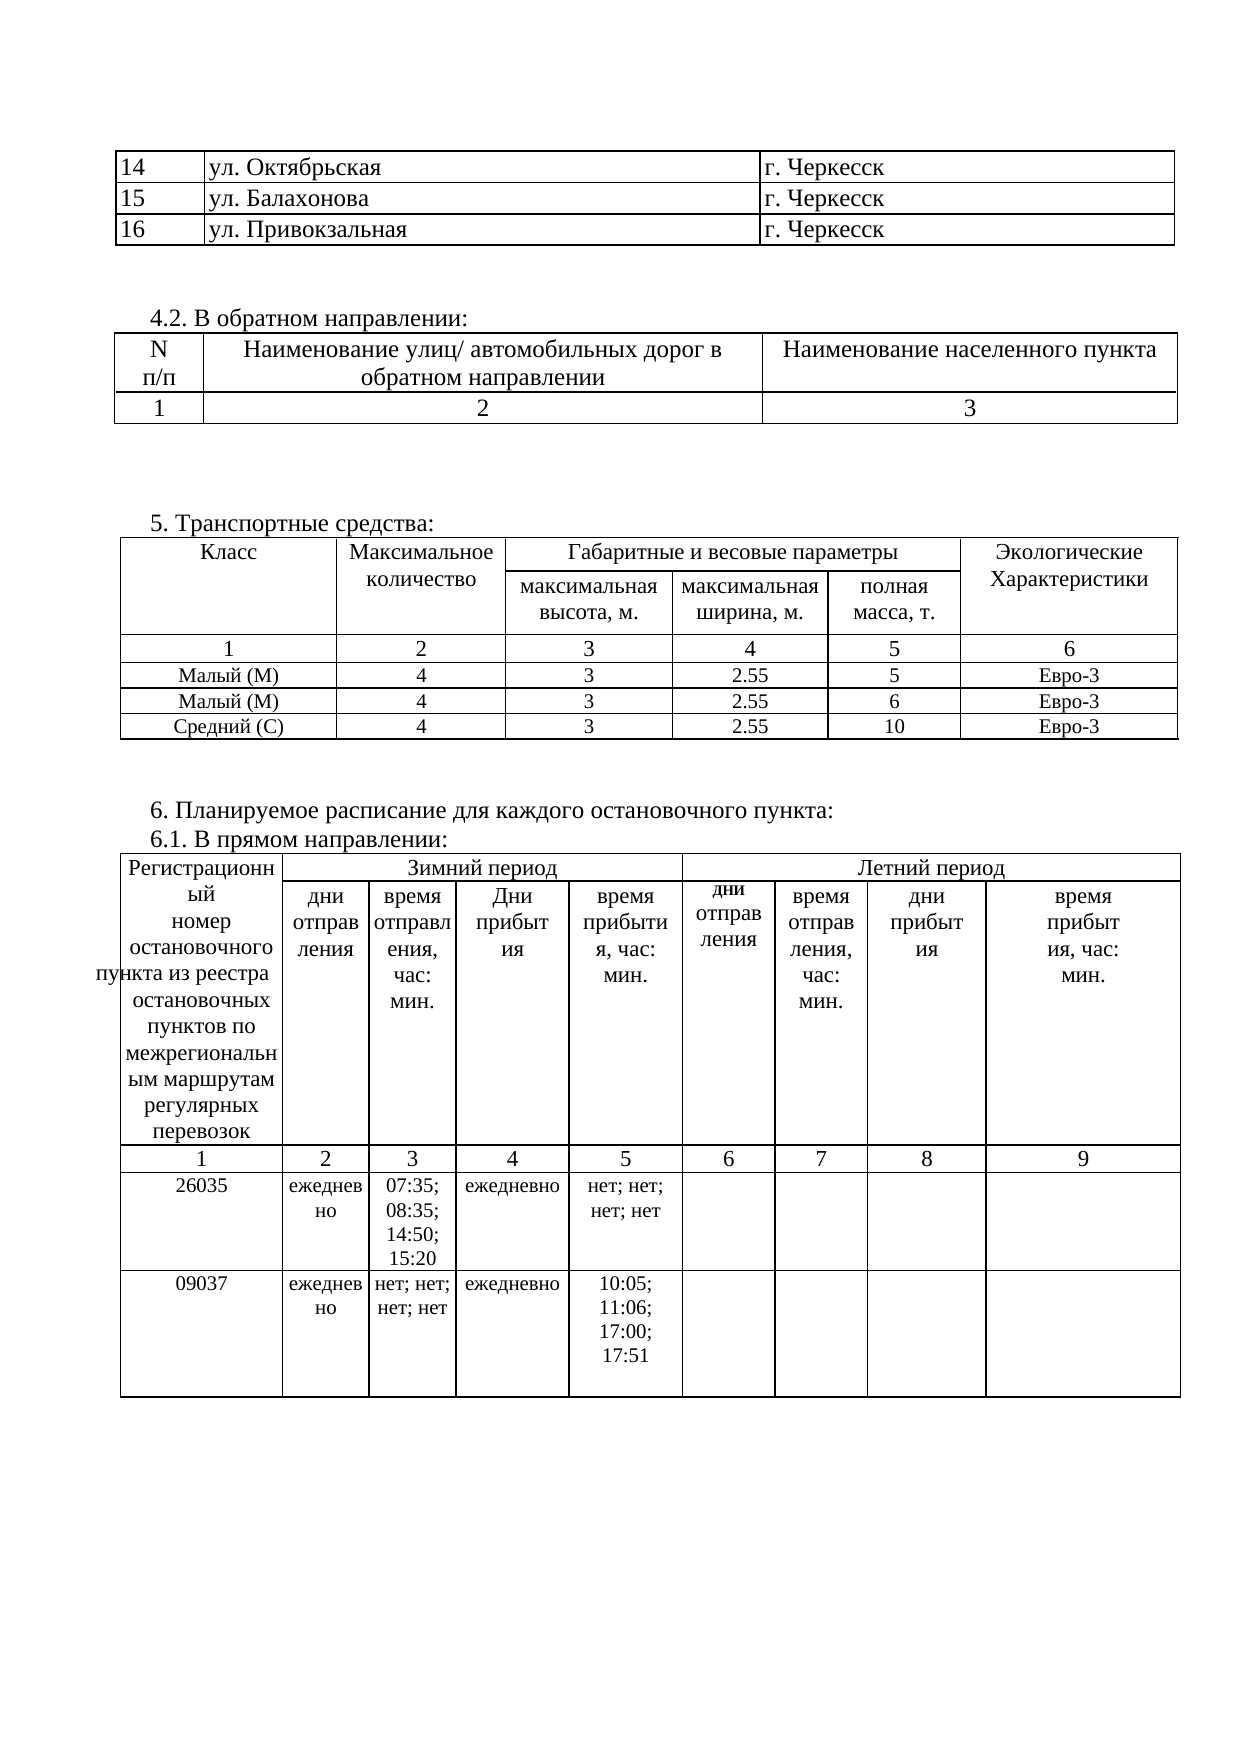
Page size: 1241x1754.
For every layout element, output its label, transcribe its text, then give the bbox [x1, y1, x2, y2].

table_cell [987, 1173, 1180, 1270]
table_cell 2.55 [673, 689, 827, 713]
table_cell 09037 [121, 1271, 282, 1396]
table_cell полная масса, т. [829, 572, 960, 633]
table_cell 4 [337, 689, 505, 713]
table_cell ежедневно [283, 1271, 368, 1396]
text 5. Транспортные средства: [150, 508, 1090, 537]
table_cell 7 [776, 1146, 867, 1172]
table_cell г. Черкесск [761, 183, 1174, 213]
table_cell 3 [763, 391, 1177, 423]
table_cell 3 [506, 635, 672, 661]
table_cell нет; нет; нет; нет [570, 1173, 682, 1270]
table_cell нет; нет; нет; нет [370, 1271, 455, 1396]
table_cell ежедневно [457, 1271, 568, 1396]
table_cell максимальная ширина, м. [673, 572, 827, 633]
table_cell 9 [987, 1146, 1180, 1172]
table_cell время прибыт ия, час: мин. [987, 882, 1180, 1144]
table_cell 2 [337, 635, 505, 661]
table_cell 5 [829, 663, 960, 687]
table_cell Евро-3 [961, 689, 1177, 713]
table_cell время отправл ения, час: мин. [370, 882, 455, 1144]
table_cell 6 [683, 1146, 774, 1172]
table_cell дни отправ ления [283, 882, 368, 1144]
table_cell 4 [457, 1146, 568, 1172]
table_cell 3 [506, 663, 672, 687]
table_cell [868, 1271, 985, 1396]
table_cell ДНИ отправ ления [683, 882, 774, 1144]
table_cell 3 [506, 689, 672, 713]
table_cell 14 [117, 152, 204, 181]
table_cell [683, 1271, 774, 1396]
table_cell 1 [121, 1146, 282, 1172]
table_cell 2 [204, 393, 762, 423]
table_cell 16 [117, 215, 204, 244]
table_cell 10 [829, 714, 960, 738]
table_cell ул. Октябрьская [205, 152, 759, 181]
table_cell 15 [117, 183, 204, 213]
table_cell время прибыти я, час: мин. [570, 882, 682, 1144]
table_cell 4 [337, 714, 505, 738]
table_cell ул. Балахонова [205, 183, 759, 213]
table_cell Малый (М) [121, 663, 336, 687]
table_cell 07:35; 08:35; 14:50; 15:20 [370, 1173, 455, 1270]
table_cell Средний (С) [121, 714, 336, 738]
table_cell максимальная высота, м. [506, 572, 672, 633]
table_cell 1 [115, 392, 203, 423]
table_cell 6 [829, 689, 960, 713]
table_cell [683, 1173, 774, 1270]
text 4.2. В обратном направлении: [150, 303, 1090, 332]
table_cell 3 [506, 714, 672, 738]
table_cell Евро-3 [961, 663, 1177, 687]
text 6. Планируемое расписание для каждого остановочного пункта: [150, 795, 1090, 824]
table_header Зимний период [283, 854, 682, 880]
table_header Экологические Характеристики [961, 538, 1177, 633]
table_cell Евро-3 [961, 714, 1177, 738]
table_cell [987, 1271, 1180, 1396]
table_header N п/п [115, 334, 203, 391]
table_cell 3 [370, 1146, 455, 1172]
table_cell 4 [673, 635, 827, 661]
table_cell [776, 1173, 867, 1270]
table_cell время отправ ления, час: мин. [776, 882, 867, 1144]
table_header Класс [121, 538, 336, 633]
table_cell ежедневно [283, 1173, 368, 1270]
table_cell 2.55 [673, 663, 827, 687]
table_header Габаритные и весовые параметры [506, 538, 960, 570]
table_cell 6 [961, 635, 1177, 661]
table_cell 5 [829, 635, 960, 661]
table_cell г. Черкесск [761, 215, 1174, 244]
table_cell 2.55 [673, 714, 827, 738]
table_header Наименование улиц/ автомобильных дорог в обратном направлении [204, 334, 762, 391]
table_header Наименование населенного пункта [763, 334, 1177, 391]
table_header Регистрационный номер остановочного пункта из реестра остановочных пунктов по межрегиональным маршрутам регулярных перевозок [121, 854, 282, 1144]
table_cell [776, 1271, 867, 1396]
table_cell дни прибыт ия [868, 882, 985, 1144]
table_header Максимальное количество [337, 538, 505, 633]
text 6.1. В прямом направлении: [150, 824, 1090, 852]
table_cell 1 [121, 635, 336, 661]
table_cell 5 [570, 1146, 682, 1172]
table_cell г. Черкесск [761, 152, 1174, 181]
table_cell [868, 1173, 985, 1270]
table_cell Дни прибыт ия [457, 882, 568, 1144]
table_header Летний период [683, 854, 1180, 880]
table_cell 26035 [121, 1173, 282, 1270]
table_cell ул. Привокзальная [205, 215, 759, 244]
table_cell 4 [337, 663, 505, 687]
table_cell Малый (М) [121, 689, 336, 713]
table_cell 8 [868, 1146, 985, 1172]
table_cell 2 [283, 1146, 368, 1172]
table_cell ежедневно [457, 1173, 568, 1270]
table_cell 10:05; 11:06; 17:00; 17:51 [570, 1271, 682, 1396]
